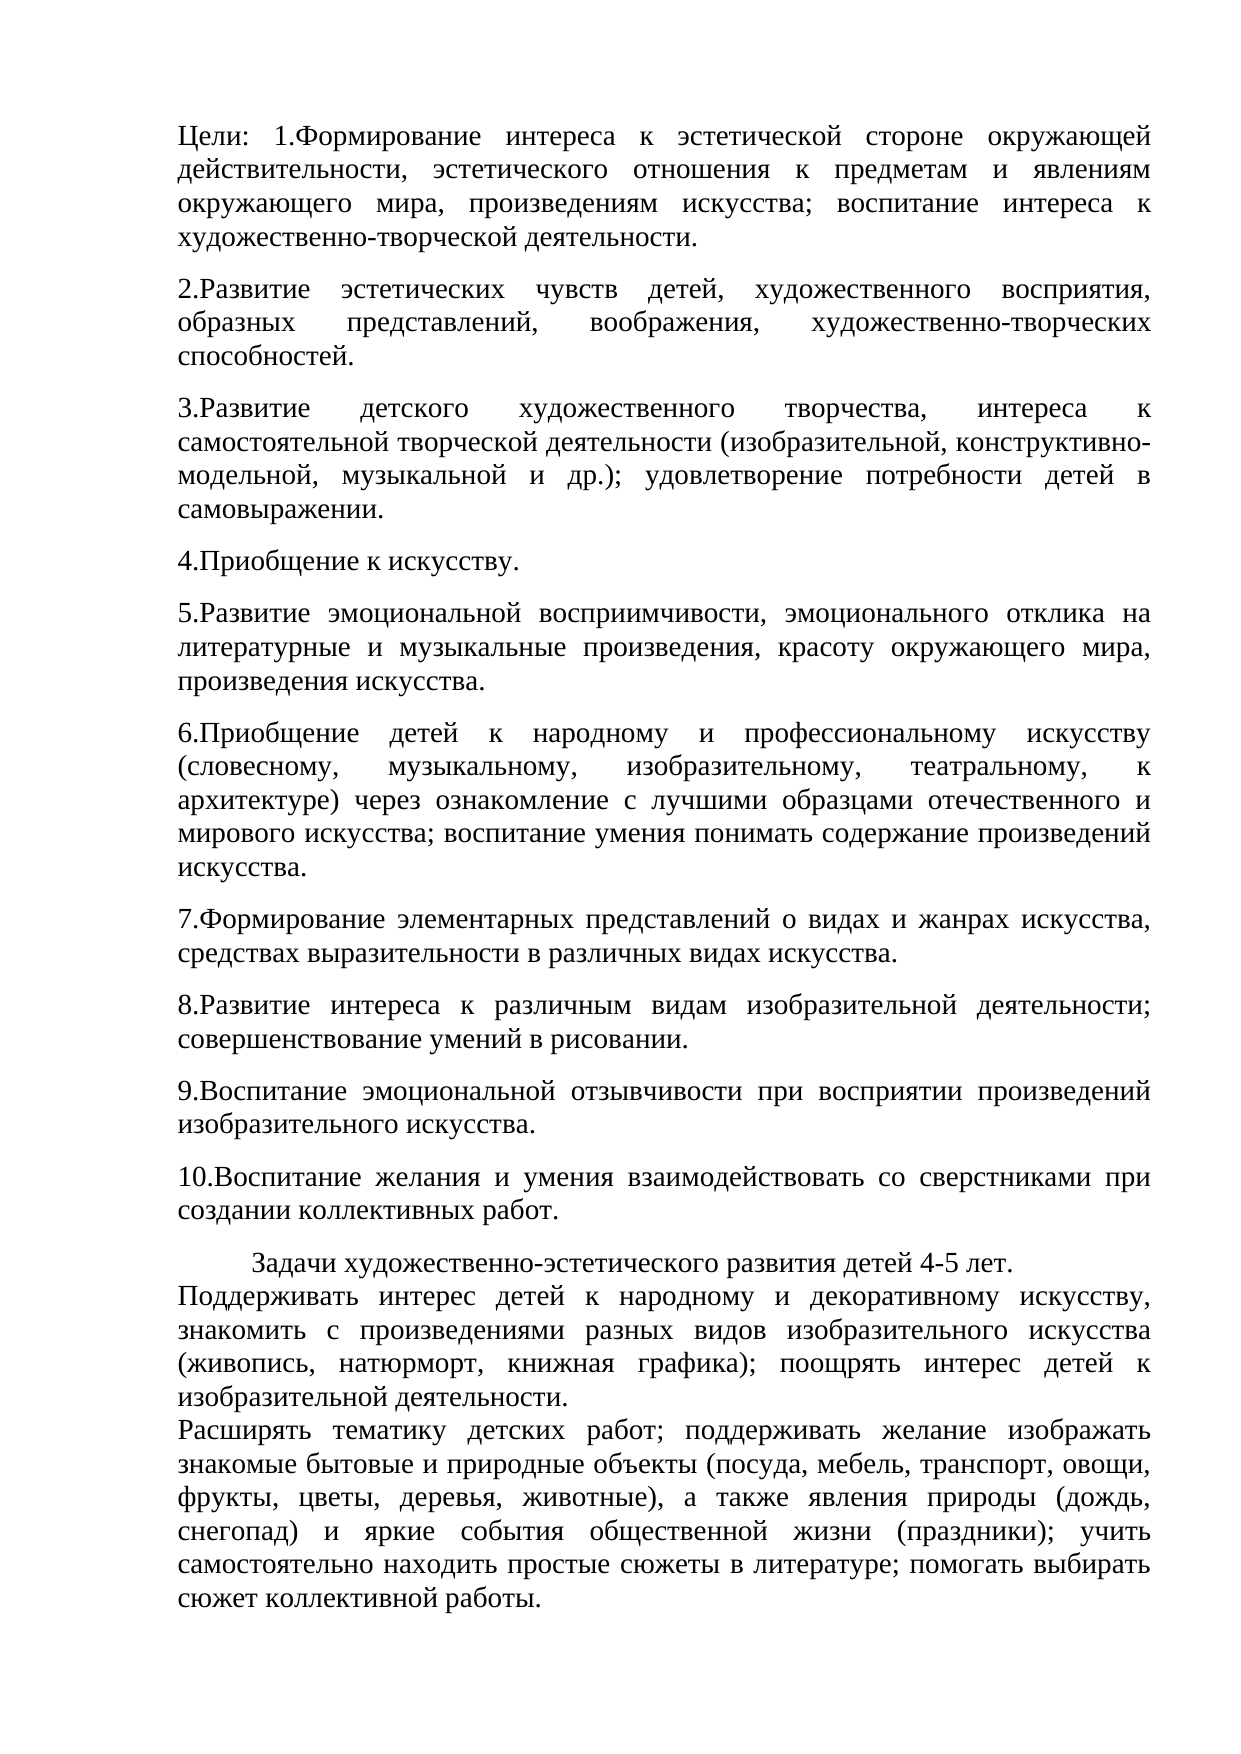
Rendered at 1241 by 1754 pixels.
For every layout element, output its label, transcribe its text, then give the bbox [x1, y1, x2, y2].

text 2.Развитие эстетических чувств детей, художественного восприятия, образных представлений, воображения, художественно-творческих способностей. [177, 271, 1152, 372]
text Расширять тематику детских работ; поддерживать желание изображать знакомые бытовые и природные объекты (посуда, мебель, транспорт, овощи, фрукты, цветы, деревья, животные), а также явления природы (дождь, снегопад) и яркие события общественной жизни (праздники); учить самостоятельно находить простые сюжеты в литературе; помогать выбирать сюжет коллективной работы. [177, 1412, 1152, 1614]
text Поддерживать интерес детей к народному и декоративному искусству, знакомить с произведениями разных видов изобразительного искусства (живопись, натюрморт, книжная графика); поощрять интерес детей к изобразительной деятельности. [177, 1278, 1152, 1412]
text 6.Приобщение детей к народному и профессиональному искусству (словесному, музыкальному, изобразительному, театральному, к архитектуре) через ознакомление с лучшими образцами отечественного и мирового искусства; воспитание умения понимать содержание произведений искусства. [177, 715, 1152, 883]
text 9.Воспитание эмоциональной отзывчивости при восприятии произведений изобразительного искусства. [177, 1073, 1152, 1140]
text Задачи художественно-эстетического развития детей 4-5 лет. [177, 1245, 1152, 1278]
text Цели: 1.Формирование интереса к эстетической стороне окружающей действительности, эстетического отношения к предметам и явлениям окружающего мира, произведениям искусства; воспитание интереса к художественно-творческой деятельности. [177, 118, 1152, 252]
text 8.Развитие интереса к различным видам изобразительной деятельности; совершенствование умений в рисовании. [177, 987, 1152, 1054]
text 7.Формирование элементарных представлений о видах и жанрах искусства, средствах выразительности в различных видах искусства. [177, 901, 1152, 968]
text 3.Развитие детского художественного творчества, интереса к самостоятельной творческой деятельности (изобразительной, конструктивно-модельной, музыкальной и др.); удовлетворение потребности детей в самовыражении. [177, 390, 1152, 524]
text 10.Воспитание желания и умения взаимодействовать со сверстниками при создании коллективных работ. [177, 1159, 1152, 1226]
text 5.Развитие эмоциональной восприимчивости, эмоционального отклика на литературные и музыкальные произведения, красоту окружающего мира, произведения искусства. [177, 596, 1152, 696]
text 4.Приобщение к искусству. [177, 543, 1152, 577]
